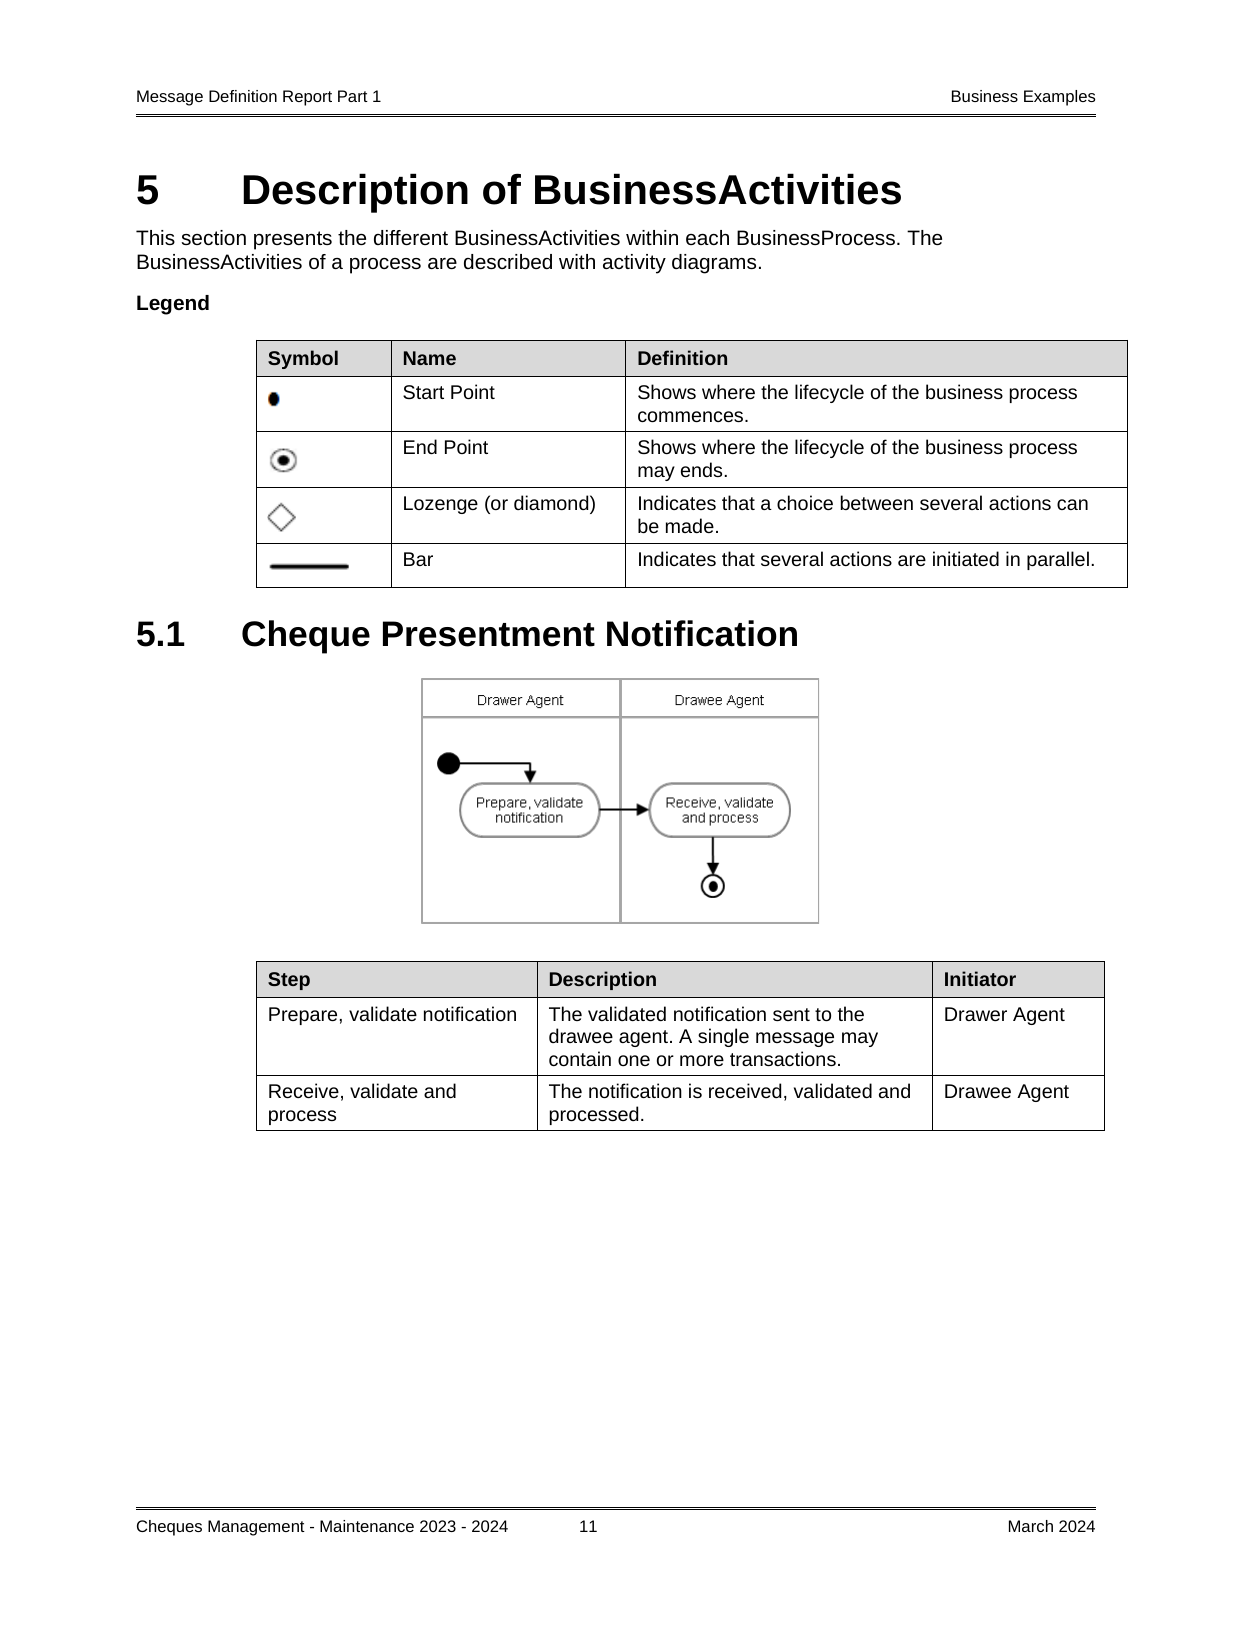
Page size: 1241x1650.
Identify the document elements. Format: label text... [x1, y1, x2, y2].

picture [267, 444, 305, 479]
table_cell The notification is received, validated and processed. [538, 1076, 932, 1129]
table_header Symbol [257, 341, 391, 376]
table_header Description [538, 962, 932, 997]
table_header Definition [626, 341, 1127, 376]
text Legend [136, 291, 1104, 314]
table_cell Drawee Agent [933, 1076, 1104, 1129]
table_cell [257, 488, 391, 543]
table_cell Prepare, validate notification [257, 998, 537, 1075]
table_cell End Point [392, 432, 625, 487]
picture [267, 500, 296, 535]
subtitle Cheque Presentment Notification [136, 613, 1104, 653]
table_cell Bar [392, 544, 625, 587]
text This section presents the different BusinessActivities within each BusinessProcess. The BusinessActivities of a process are described with activity diagrams. [136, 226, 1104, 274]
table_header Step [257, 962, 537, 997]
subtitle Description of BusinessActivities [136, 166, 1104, 213]
table_cell Shows where the lifecycle of the business process may ends. [626, 432, 1127, 487]
table_cell Start Point [392, 377, 625, 431]
table_cell The validated notification sent to the drawee agent. A single message may contain one or more transactions. [538, 998, 932, 1075]
picture [421, 678, 820, 924]
table_cell [257, 377, 391, 431]
table_cell Drawer Agent [933, 998, 1104, 1075]
table_cell Receive, validate and process [257, 1076, 537, 1129]
picture [267, 389, 280, 412]
table_cell Indicates that a choice between several actions can be made. [626, 488, 1127, 543]
table_cell Shows where the lifecycle of the business process commences. [626, 377, 1127, 431]
table_header Name [392, 341, 625, 376]
table_cell Lozenge (or diamond) [392, 488, 625, 543]
table_cell [257, 544, 391, 587]
table_header Initiator [933, 962, 1104, 997]
table_cell Indicates that several actions are initiated in parallel. [626, 544, 1127, 587]
table_cell [257, 432, 391, 487]
picture [267, 556, 349, 579]
